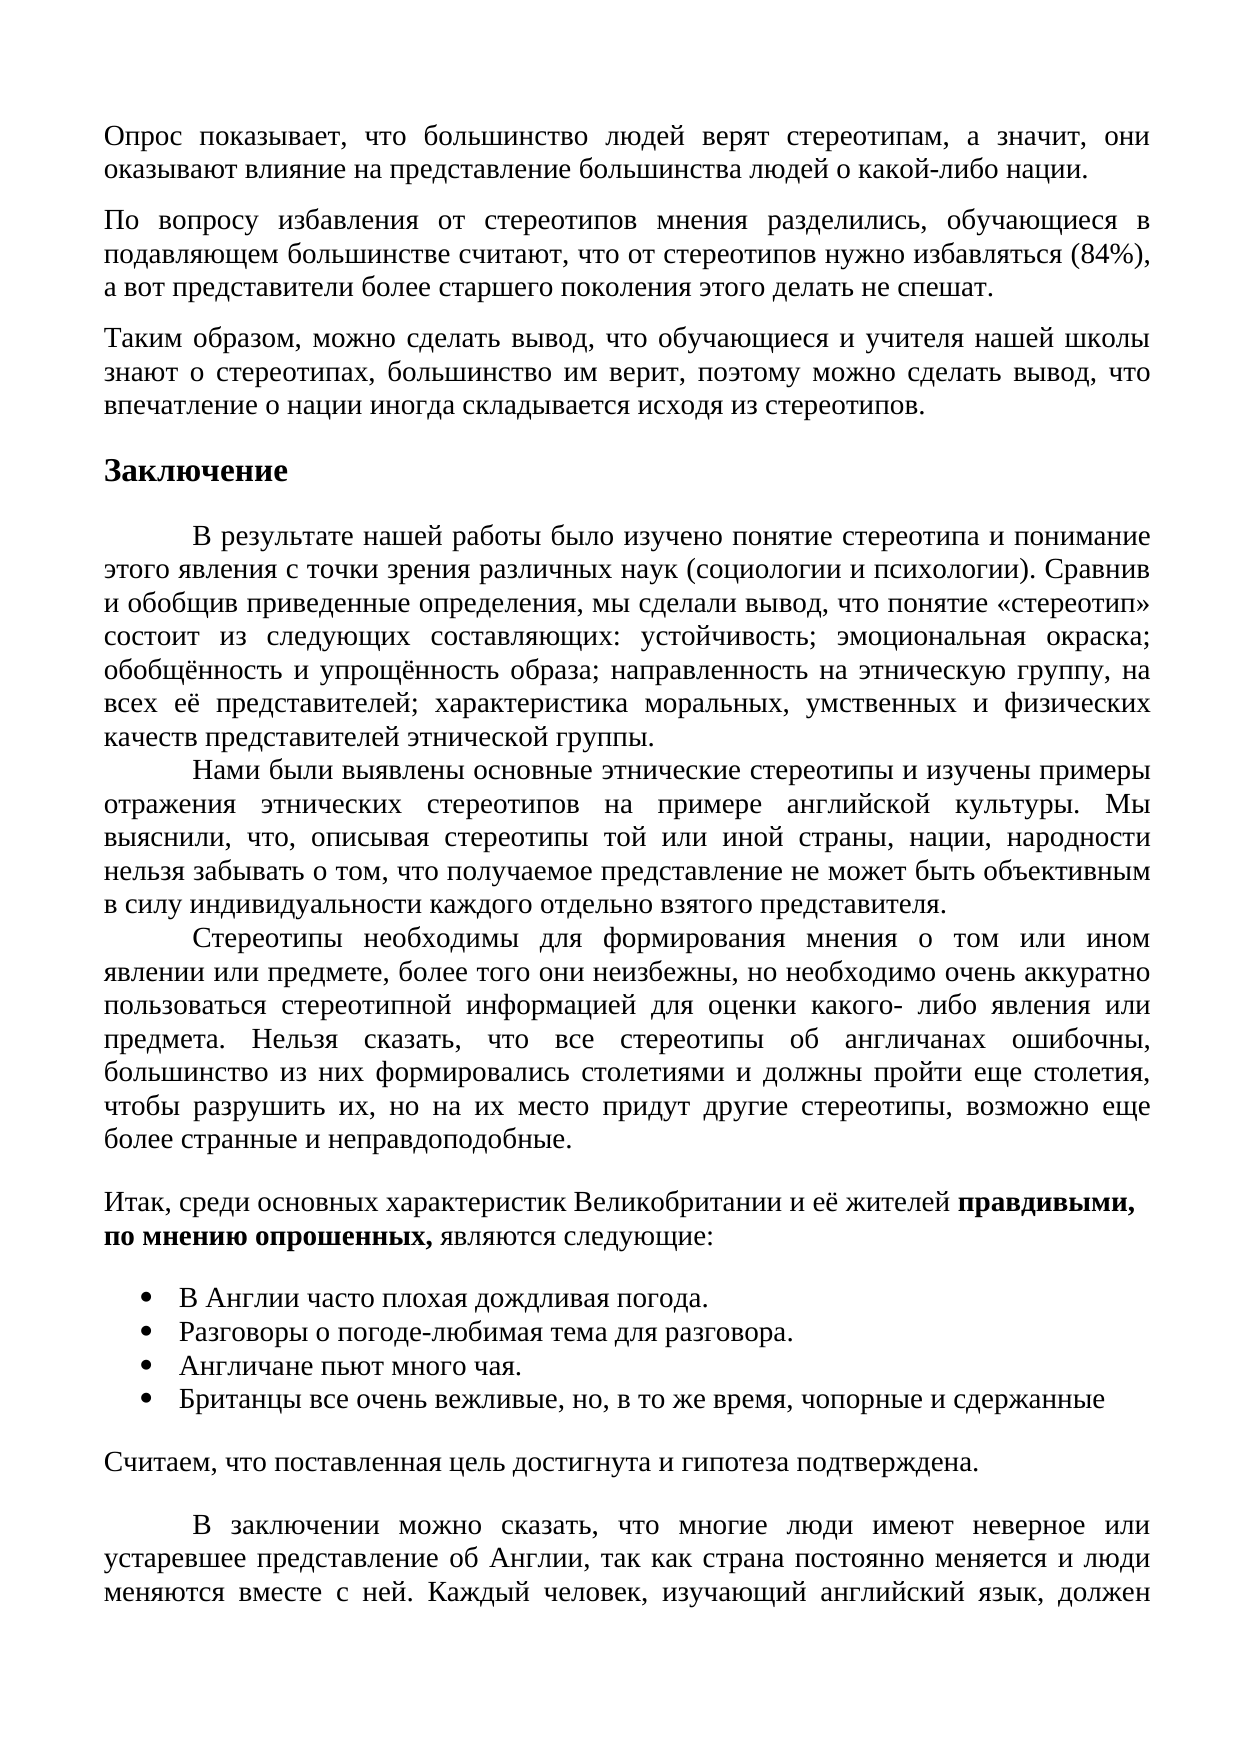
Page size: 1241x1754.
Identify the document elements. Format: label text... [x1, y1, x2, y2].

text В результате нашей работы было изучено понятие стереотипа и понимание этого явления с точки зрения различных наук (социологии и психологии). Сравнив и обобщив приведенные определения, мы сделали вывод, что понятие «стереотип» состоит из следующих составляющих: устойчивость; эмоциональная окраска; обобщённость и упрощённость образа; направленность на этническую группу, на всех её представителей; характеристика моральных, умственных и физических качеств представителей этнической группы. [103, 518, 1152, 752]
list Разговоры о погоде-любимая тема для разговора. [141, 1314, 1152, 1348]
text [103, 1507, 1152, 1607]
text Заключение [103, 450, 1152, 488]
list Британцы все очень вежливые, но, в то же время, чопорные и сдержанные [141, 1381, 1152, 1415]
text Считаем, что поставленная цель достигнута и гипотеза подтверждена. [103, 1444, 1152, 1478]
text Нами были выявлены основные этнические стереотипы и изучены примеры отражения этнических стереотипов на примере английской культуры. Мы выяснили, что, описывая стереотипы той или иной страны, нации, народности нельзя забывать о том, что получаемое представление не может быть объективным в силу индивидуальности каждого отдельно взятого представителя. [103, 752, 1152, 920]
text Опрос показывает, что большинство людей верят стереотипам, а значит, они оказывают влияние на представление большинства людей о какой-либо нации. [103, 118, 1152, 185]
list Англичане пьют много чая. [141, 1348, 1152, 1381]
text Стереотипы необходимы для формирования мнения о том или ином явлении или предмете, более того они неизбежны, но необходимо очень аккуратно пользоваться стереотипной информацией для оценки какого- либо явления или предмета. Нельзя сказать, что все стереотипы об англичанах ошибочны, большинство из них формировались столетиями и должны пройти еще столетия, чтобы разрушить их, но на их место придут другие стереотипы, возможно еще более странные и неправдоподобные. [103, 920, 1152, 1155]
text По вопросу избавления от стереотипов мнения разделились, обучающиеся в подавляющем большинстве считают, что от стереотипов нужно избавляться (84%), а вот представители более старшего поколения этого делать не спешат. [103, 202, 1152, 303]
list В Англии часто плохая дождливая погода. [141, 1280, 1152, 1314]
text Итак, среди основных характеристик Великобритании и её жителей правдивыми, по мнению опрошенных, являются следующие: [103, 1184, 1152, 1251]
text Таким образом, можно сделать вывод, что обучающиеся и учителя нашей школы знают о стереотипах, большинство им верит, поэтому можно сделать вывод, что впечатление о нации иногда складывается исходя из стереотипов. [103, 320, 1152, 421]
